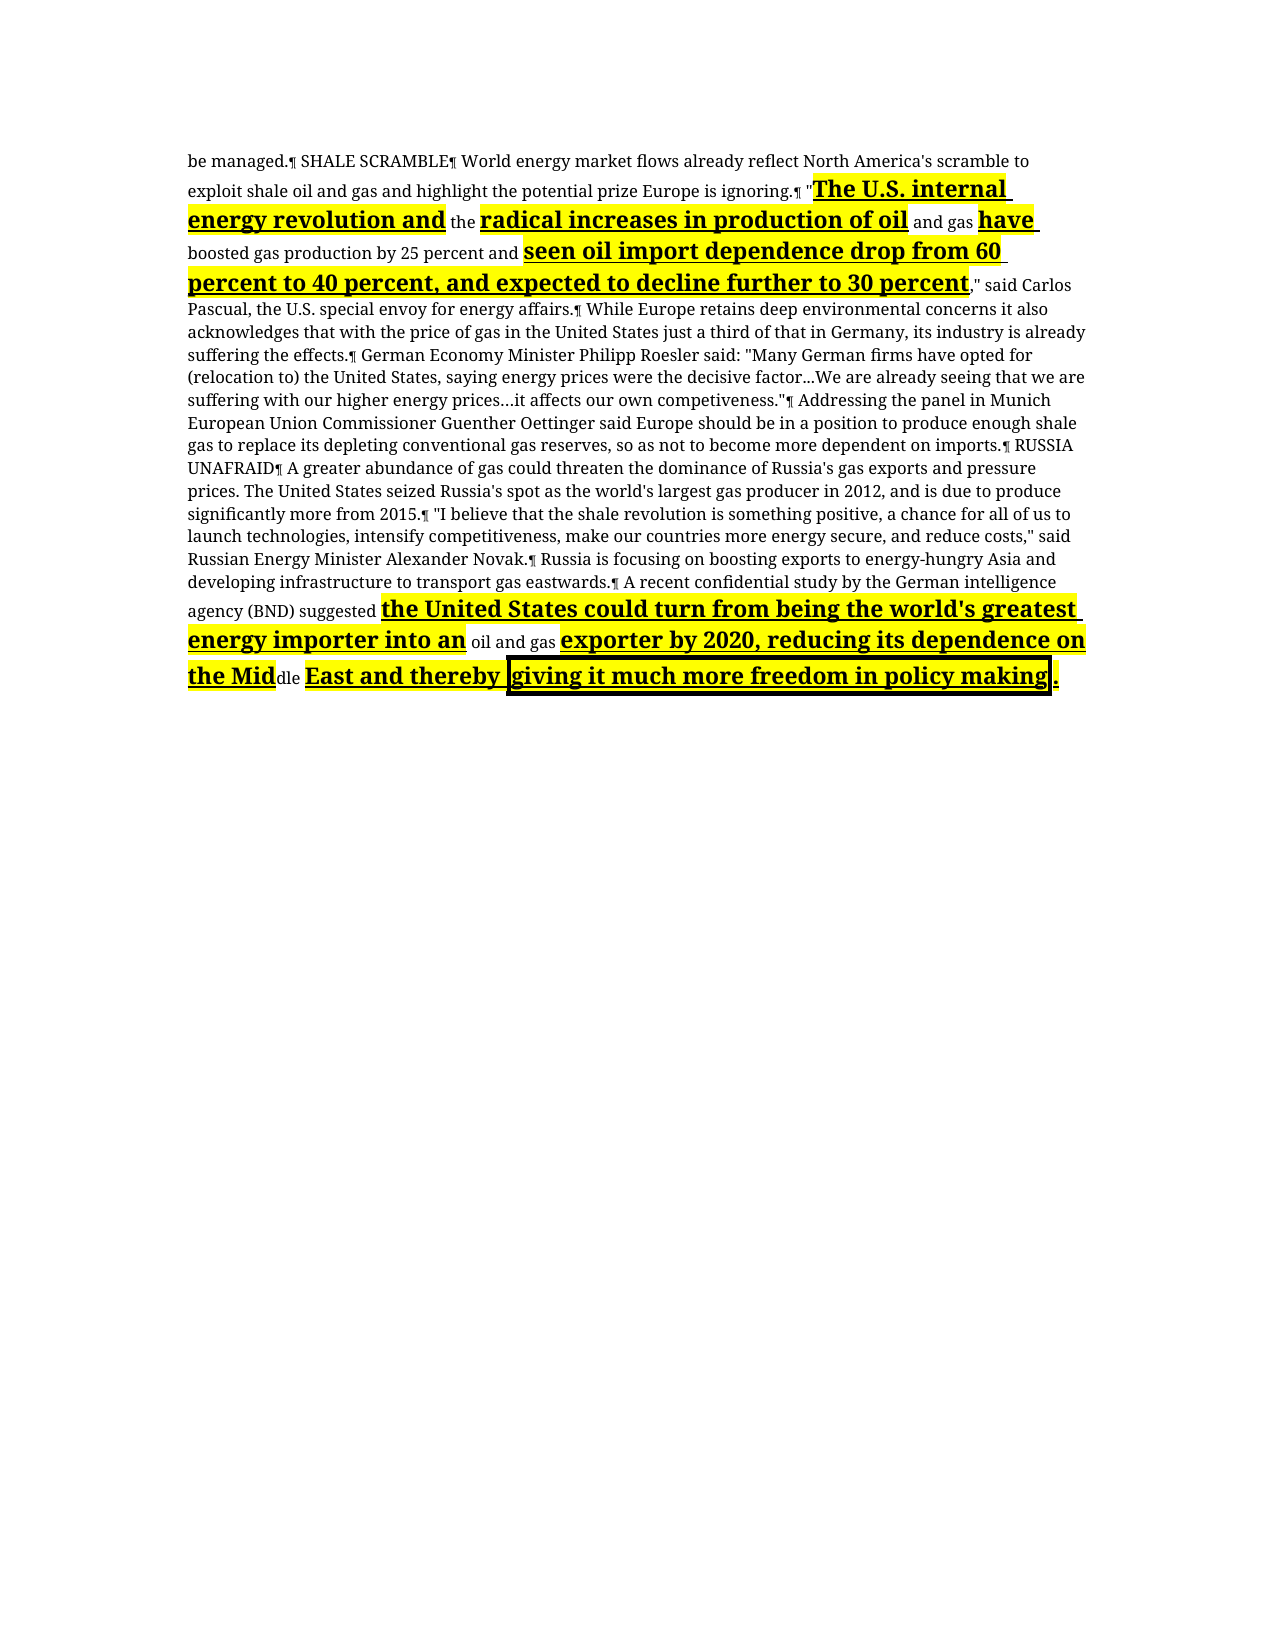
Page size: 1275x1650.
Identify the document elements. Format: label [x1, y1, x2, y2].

text [187, 150, 1087, 696]
